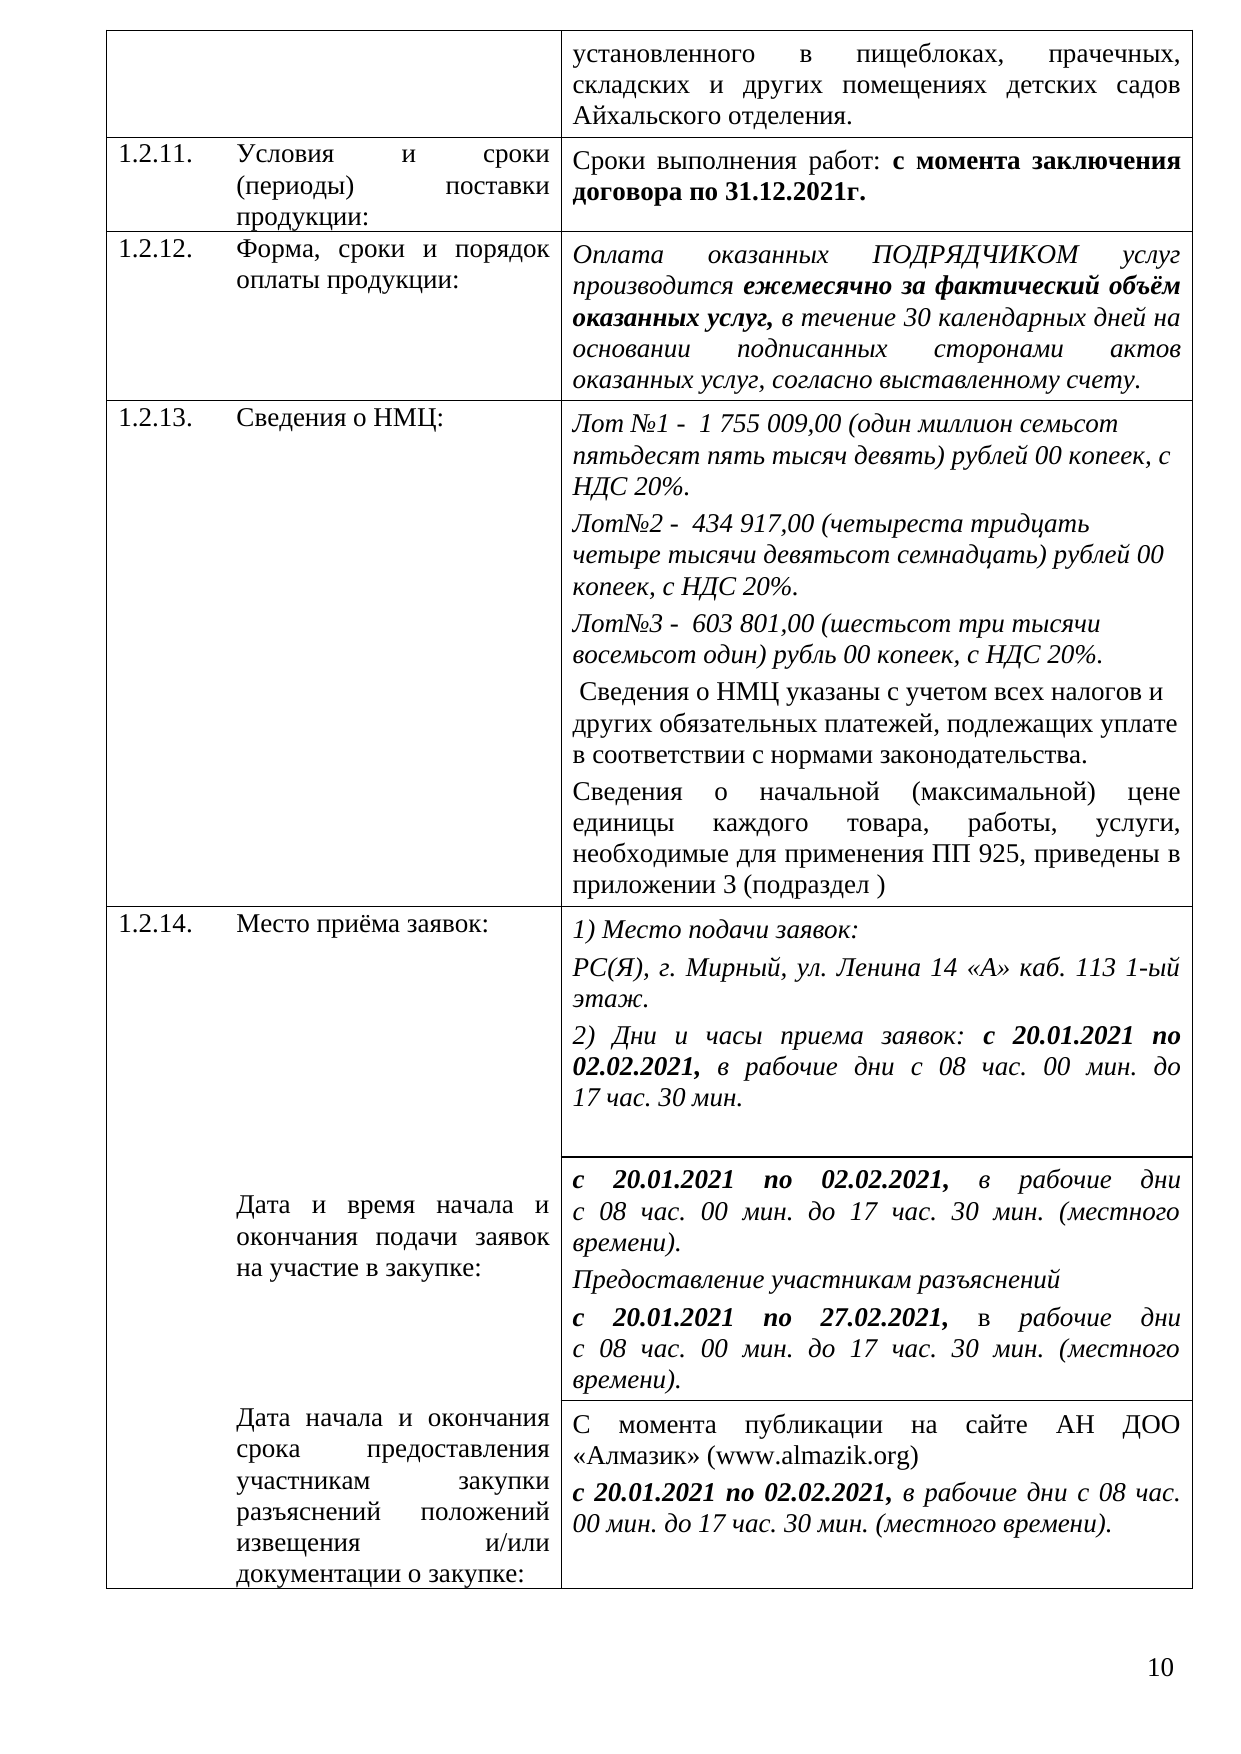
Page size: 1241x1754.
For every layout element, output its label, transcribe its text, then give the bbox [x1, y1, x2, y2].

table_cell Дата и время начала и окончания подачи заявок на участие в закупке: [107, 1156, 561, 1400]
table_cell Оплата оказанных ПОДРЯДЧИКОМ услуг производится ежемесячно за фактический объём оказанных услуг, в течение 30 календарных дней на основании подписанных сторонами актов оказанных услуг, согласно выставленному счету. [562, 232, 1192, 400]
table_cell Форма, сроки и порядок оплаты продукции: [107, 232, 561, 400]
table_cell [562, 31, 1192, 137]
table_cell Сроки выполнения работ: c момента заключения договора по 31.12.2021г. [562, 138, 1192, 231]
table_cell Место приёма заявок: [107, 907, 561, 1156]
table_cell Дата начала и окончания срока предоставления участникам закупки разъяснений положений извещения и/или документации о закупке: [107, 1400, 561, 1588]
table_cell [107, 31, 561, 137]
table_cell Условия и сроки (периоды) поставки продукции: [107, 138, 561, 231]
table_cell 1) Место подачи заявок: РС(Я), г. Мирный, ул. Ленина 14 «А» каб. 113 1-ый этаж. 2) Дни и часы приема заявок: с 20.01.2021 по 02.02.2021, в рабочие дни с 08 час. 00 мин. до 17 час. 30 мин. [562, 907, 1192, 1156]
table_cell Лот №1 - 1 755 009,00 (один миллион семьсот пятьдесят пять тысяч девять) рублей 00 копеек, с НДС 20%. Лот№2 - 434 917,00 (четыреста тридцать четыре тысячи девятьсот семнадцать) рублей 00 копеек, с НДС 20%. Лот№3 - 603 801,00 (шестьсот три тысячи восемьсот один) рубль 00 копеек, с НДС 20%. Сведения о НМЦ указаны с учетом всех налогов и других обязательных платежей, подлежащих уплате в соответствии с нормами законодательства. Сведения о начальной (максимальной) цене единицы каждого товара, работы, услуги, необходимые для применения ПП 925, приведены в приложении 3 (подраздел 0) [562, 401, 1192, 906]
table_cell с 20.01.2021 по 02.02.2021, в рабочие дни с 08 час. 00 мин. до 17 час. 30 мин. (местного времени). Предоставление участникам разъяснений с 20.01.2021 по 27.02.2021, в рабочие дни с 08 час. 00 мин. до 17 час. 30 мин. (местного времени). [562, 1158, 1192, 1400]
table_cell С момента публикации на сайте АН ДОО «Алмазик» (www.almazik.org) с 20.01.2021 по 02.02.2021, в рабочие дни с 08 час. 00 мин. до 17 час. 30 мин. (местного времени). [562, 1401, 1192, 1588]
table_cell Сведения о НМЦ: [107, 401, 561, 906]
